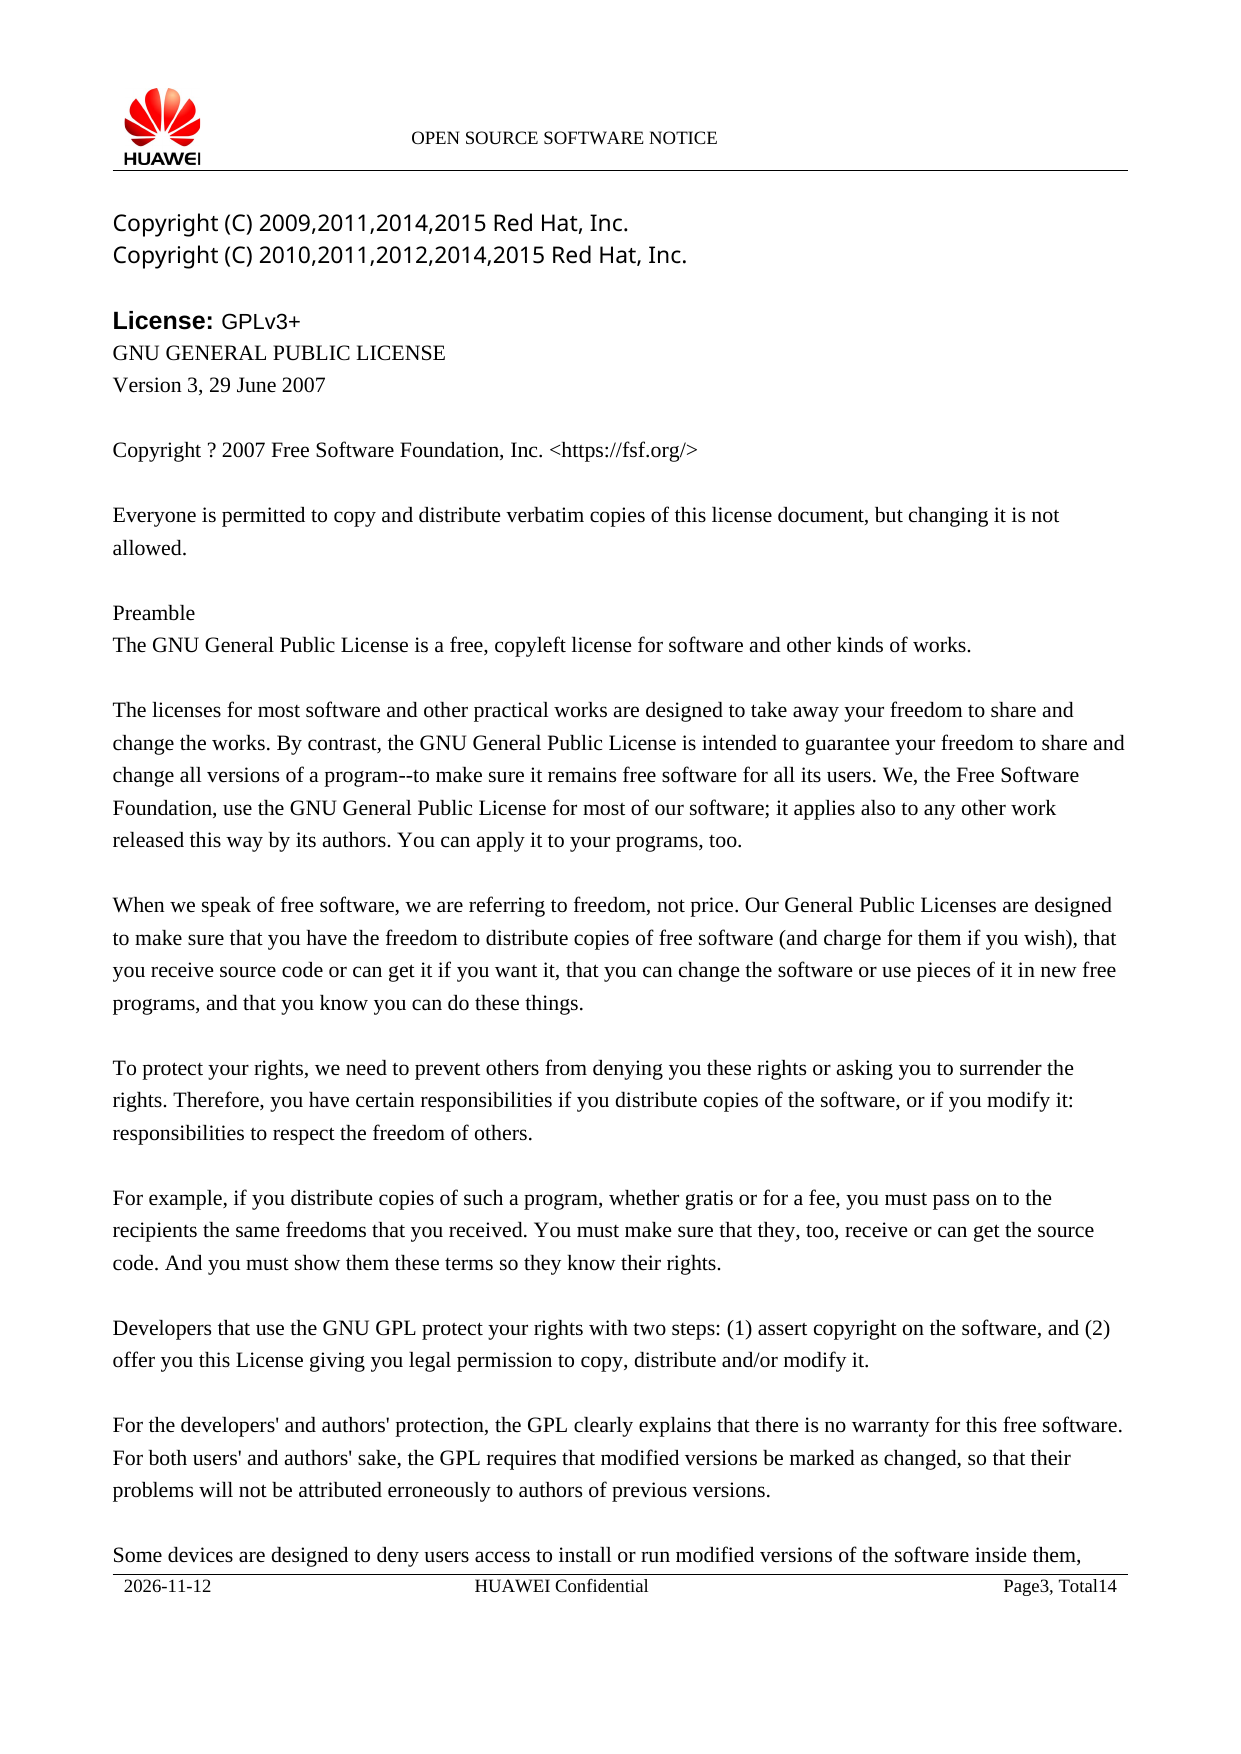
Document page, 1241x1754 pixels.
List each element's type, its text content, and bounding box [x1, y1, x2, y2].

picture [124, 88, 201, 165]
text License: GPLv3+ [112, 304, 1128, 336]
